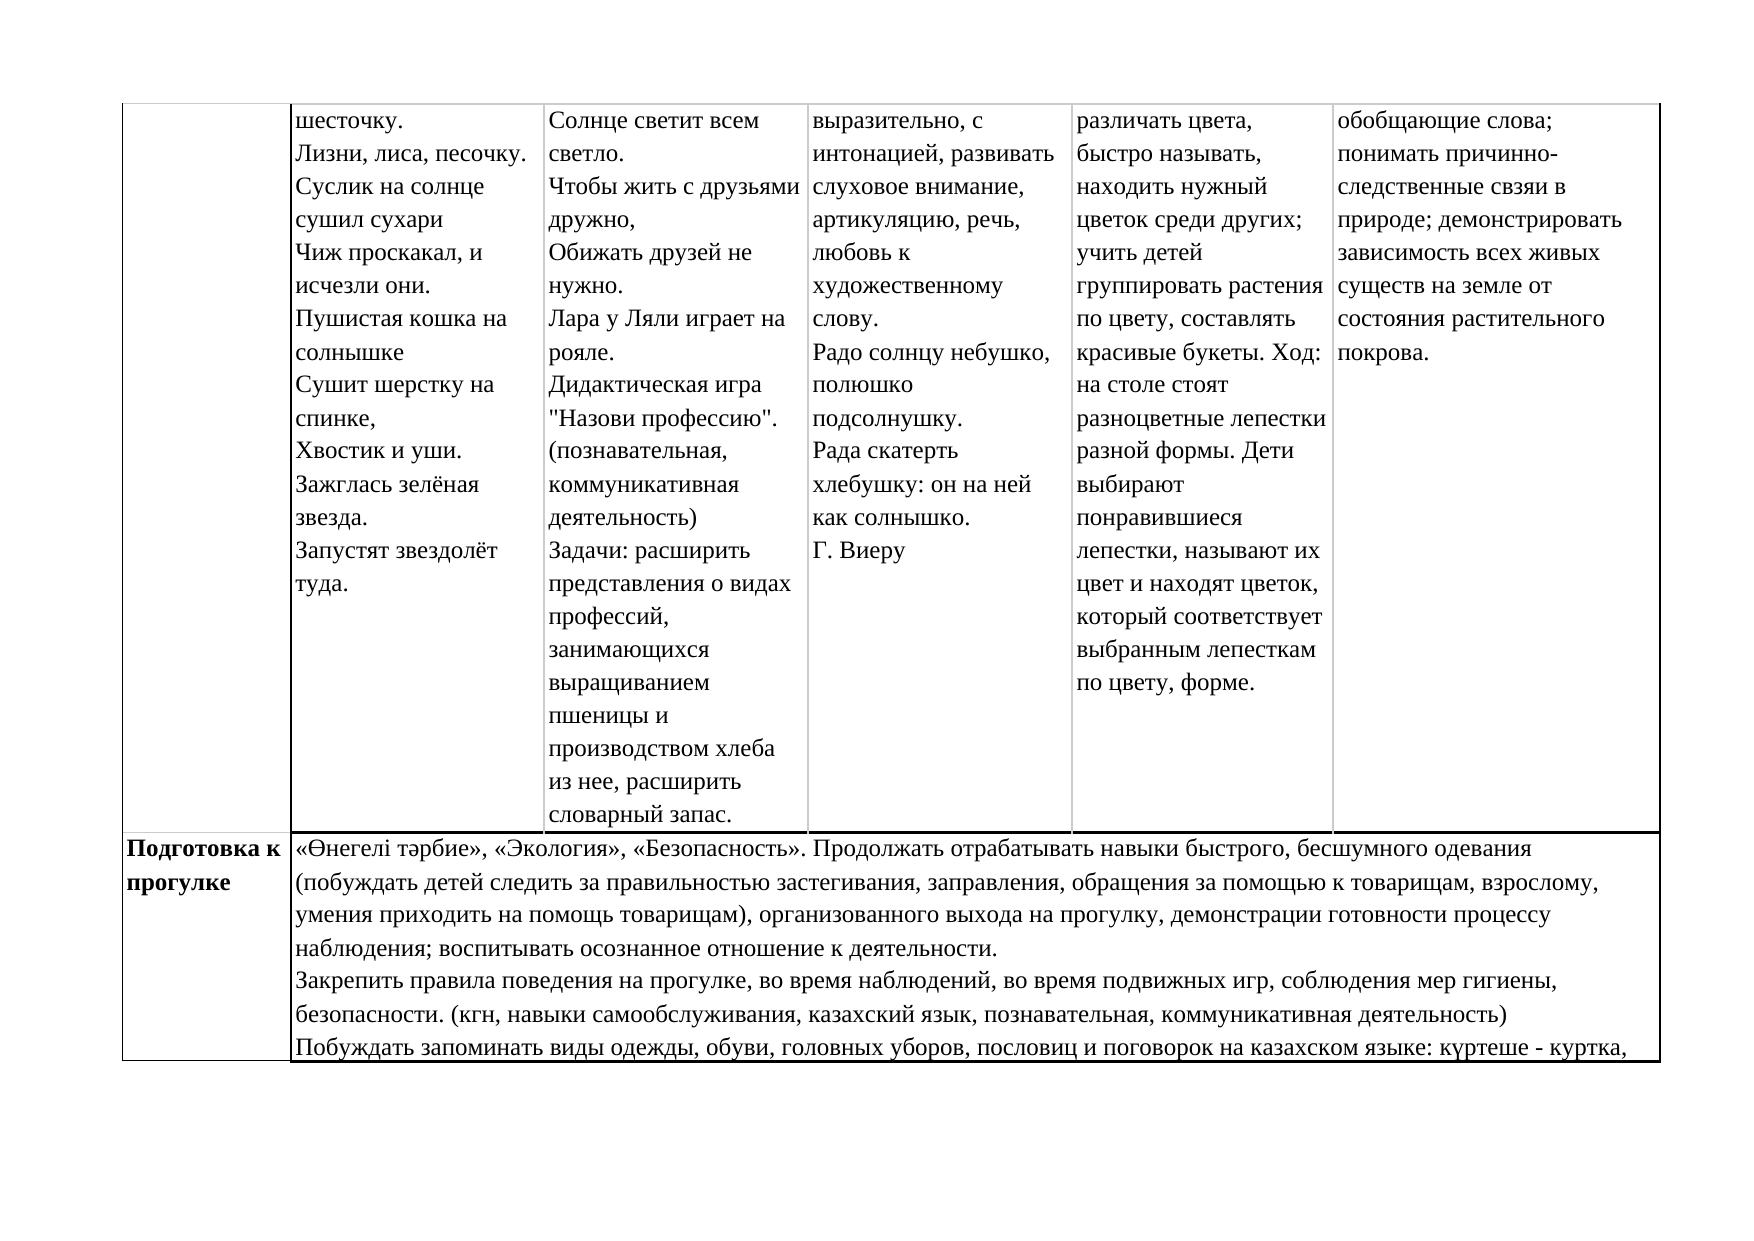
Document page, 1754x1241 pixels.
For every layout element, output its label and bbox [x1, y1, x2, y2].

table_cell [123, 104, 290, 831]
table_cell [292, 105, 543, 831]
table_cell [809, 105, 1071, 831]
table_cell [1073, 105, 1332, 831]
table_cell [545, 105, 807, 831]
table_cell [1334, 105, 1659, 831]
table_cell [292, 834, 1659, 1060]
table_cell [123, 833, 290, 1060]
